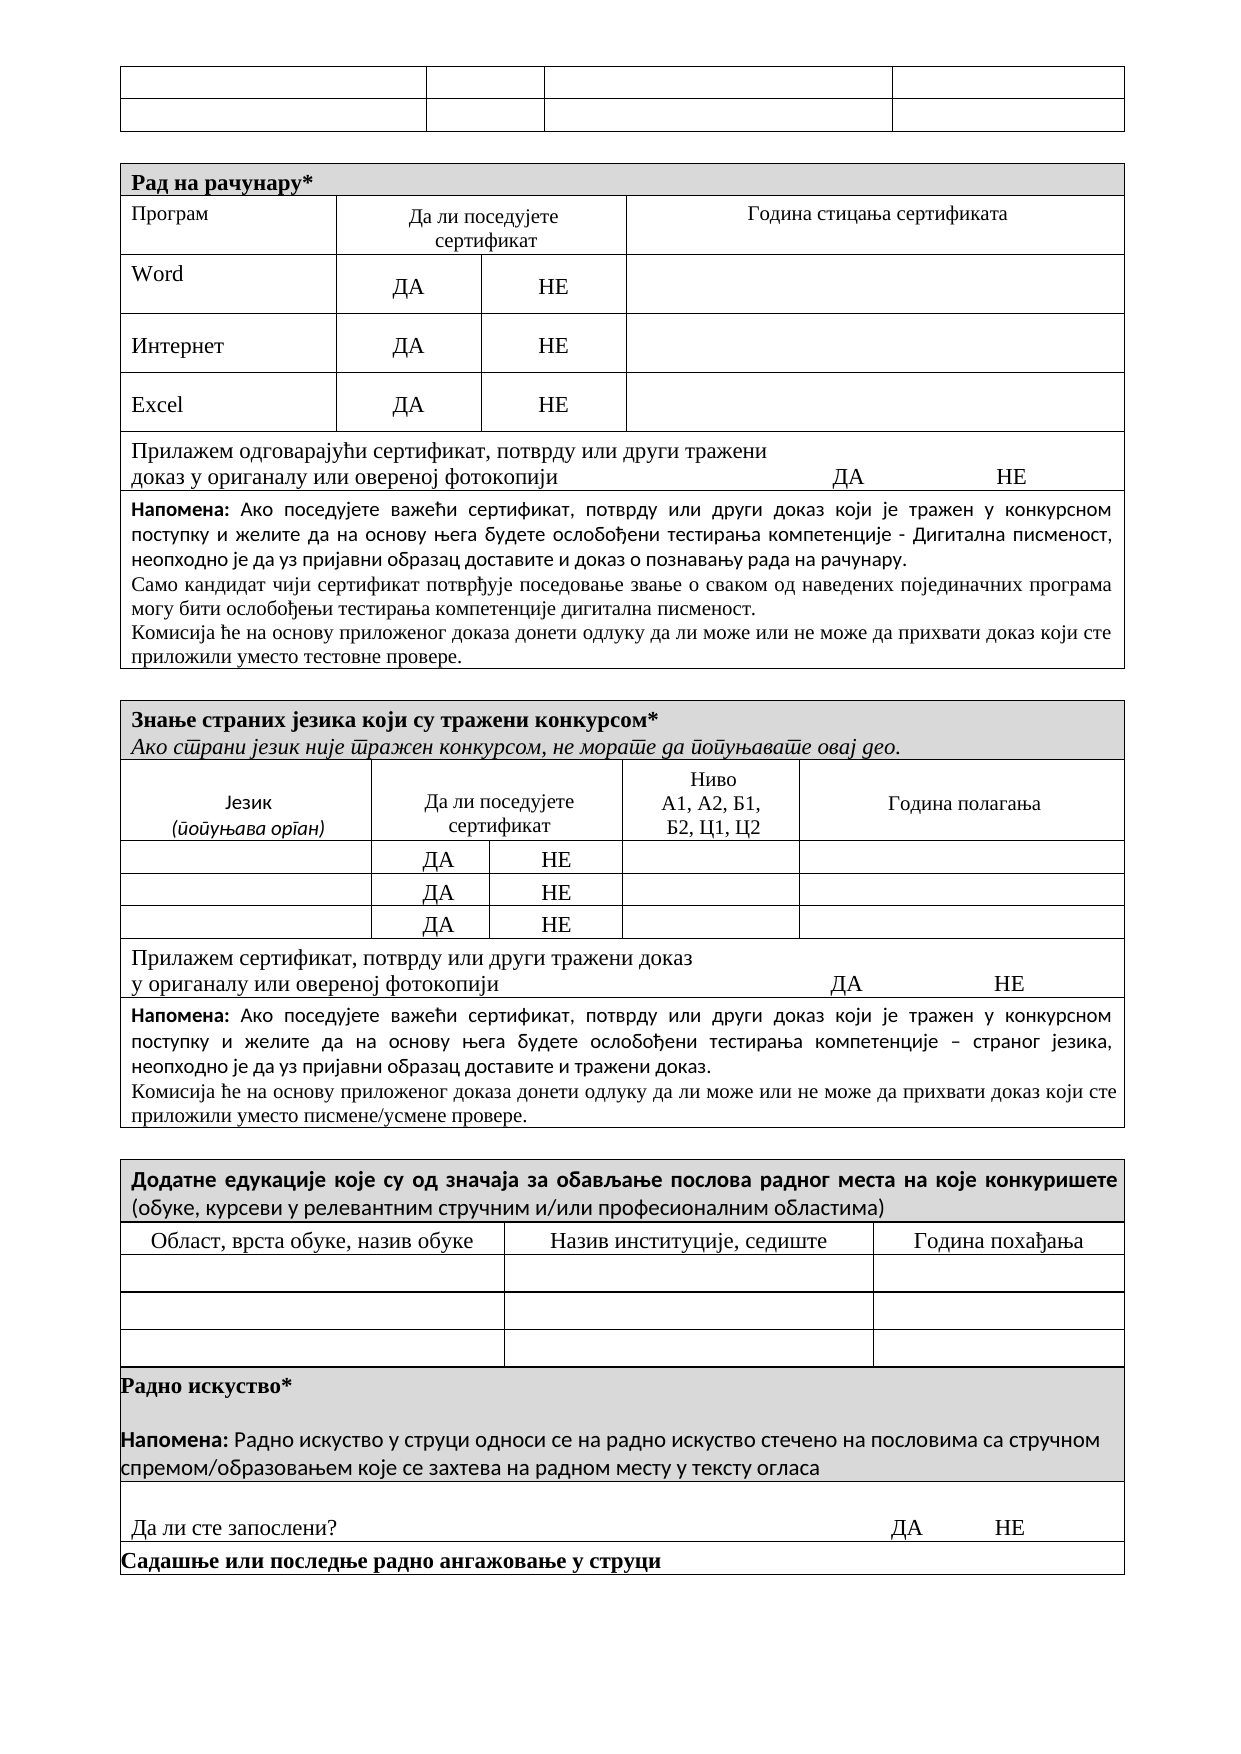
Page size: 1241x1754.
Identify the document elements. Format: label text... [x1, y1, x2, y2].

table_cell [874, 1330, 1124, 1366]
table_cell [545, 99, 892, 131]
table_cell Word [121, 255, 336, 313]
table_cell Радно искуство* Напомена: Радно искуство у струци односи се на радно искуство стечено на пословима са стручном спремом/образовањем које се захтева на радном месту у тексту огласа [121, 1368, 1124, 1481]
table_cell Да ли поседујете сертификат [337, 196, 626, 254]
table_cell Област, врста обуке, назив обуке [121, 1223, 504, 1254]
table_cell [121, 1330, 504, 1366]
table_cell Садашње или последње радно ангажовање у струци [121, 1542, 1124, 1574]
table_cell [800, 874, 1124, 905]
table_cell [121, 906, 371, 938]
table_cell [874, 1293, 1124, 1329]
table_cell [505, 1330, 873, 1366]
table_cell Година похађања [874, 1223, 1124, 1254]
table_cell ДА [337, 373, 481, 431]
table_cell Језик (попуњава орган) [121, 760, 371, 840]
table_cell Excel [121, 373, 336, 431]
table_cell Програм [121, 196, 336, 254]
table_cell [427, 99, 544, 131]
table_cell [505, 1255, 873, 1291]
table_cell Да ли поседујете сертификат [372, 760, 622, 840]
table_header Рад на рачунару* [121, 164, 1124, 195]
table_cell [121, 874, 371, 905]
table_cell [121, 1255, 504, 1291]
table_cell ДА [337, 255, 481, 313]
table_cell Прилажем одговарајући сертификат, потврду или други тражени доказ у ориганалу или овереној фотокопији ДА НЕ [121, 432, 1124, 489]
table_cell Прилажем сертификат, потврду или други тражени доказ у ориганалу или овереној фотокопији ДА НЕ [121, 939, 1124, 997]
table_cell [121, 67, 426, 98]
table_cell [121, 841, 371, 873]
table_cell Ниво А1, А2, Б1, Б2, Ц1, Ц2 [623, 760, 799, 840]
table_cell [505, 1293, 873, 1329]
table_cell Напомена: Ако поседујете важећи сертификат, потврду или други доказ који је тражен у конкурсном поступку и желите да на основу њега будете ослобођени тестирања компетенције – страног језика, неопходно је да уз пријавни образац доставите и тражени доказ. Комисија ће на основу приложеног доказа донети одлуку да ли може или не може да прихвати доказ који сте приложили уместо писмене/усмене провере. [121, 998, 1124, 1127]
table_cell ДА [372, 874, 489, 905]
table_cell ДА [372, 841, 489, 873]
table_cell [623, 841, 799, 873]
table_cell [623, 906, 799, 938]
table_cell НЕ [490, 841, 622, 873]
table_cell [893, 99, 1124, 131]
table_cell [627, 255, 1124, 313]
table_header Знање страних језика који су тражени конкурсом* Ако страни језик није тражен конкурсом, не морате да попуњавате овај део. [121, 701, 1124, 759]
table_cell ДА [337, 314, 481, 372]
table_cell Година полагања [800, 760, 1124, 840]
table_cell Година стицања сертификата [627, 196, 1124, 254]
table_cell [623, 874, 799, 905]
table_cell [800, 906, 1124, 938]
table_cell Да ли сте запослени? ДА НЕ [121, 1482, 1124, 1541]
table_cell НЕ [490, 874, 622, 905]
table_cell Интернет [121, 314, 336, 372]
table_cell НЕ [482, 255, 626, 313]
table_cell Назив институције, седиште [505, 1223, 873, 1254]
table_header Додатне едукације које су од значаја за обављање послова радног места на које конкуришете (обуке, курсеви у релевантним стручним и/или професионалним областима) [121, 1160, 1124, 1221]
table_cell НЕ [482, 373, 626, 431]
table_cell ДА [372, 906, 489, 938]
table_cell [800, 841, 1124, 873]
table_cell [627, 314, 1124, 372]
table_cell НЕ [482, 314, 626, 372]
table_cell Напомена: Ако поседујете важећи сертификат, потврду или други доказ који је тражен у конкурсном поступку и желите да на основу њега будете ослобођени тестирања компетенције - Дигитална писменост, неопходно је да уз пријавни образац доставите и доказ о познавању рада на рачунару. Само кандидат чији сертификат потврђује поседовање звање о сваком од наведених појединачних програма могу бити ослобођењи тестирања компетенције дигитална писменост. Комисија ће на основу приложеног доказа донети одлуку да ли може или не може да прихвати доказ који сте приложили уместо тестовне провере. [121, 491, 1124, 668]
table_cell [874, 1255, 1124, 1291]
table_cell [121, 1293, 504, 1329]
table_cell [893, 67, 1124, 98]
table_cell [627, 373, 1124, 431]
table_cell [427, 67, 544, 98]
table_cell НЕ [490, 906, 622, 938]
table_cell [545, 67, 892, 98]
table_cell [121, 99, 426, 131]
